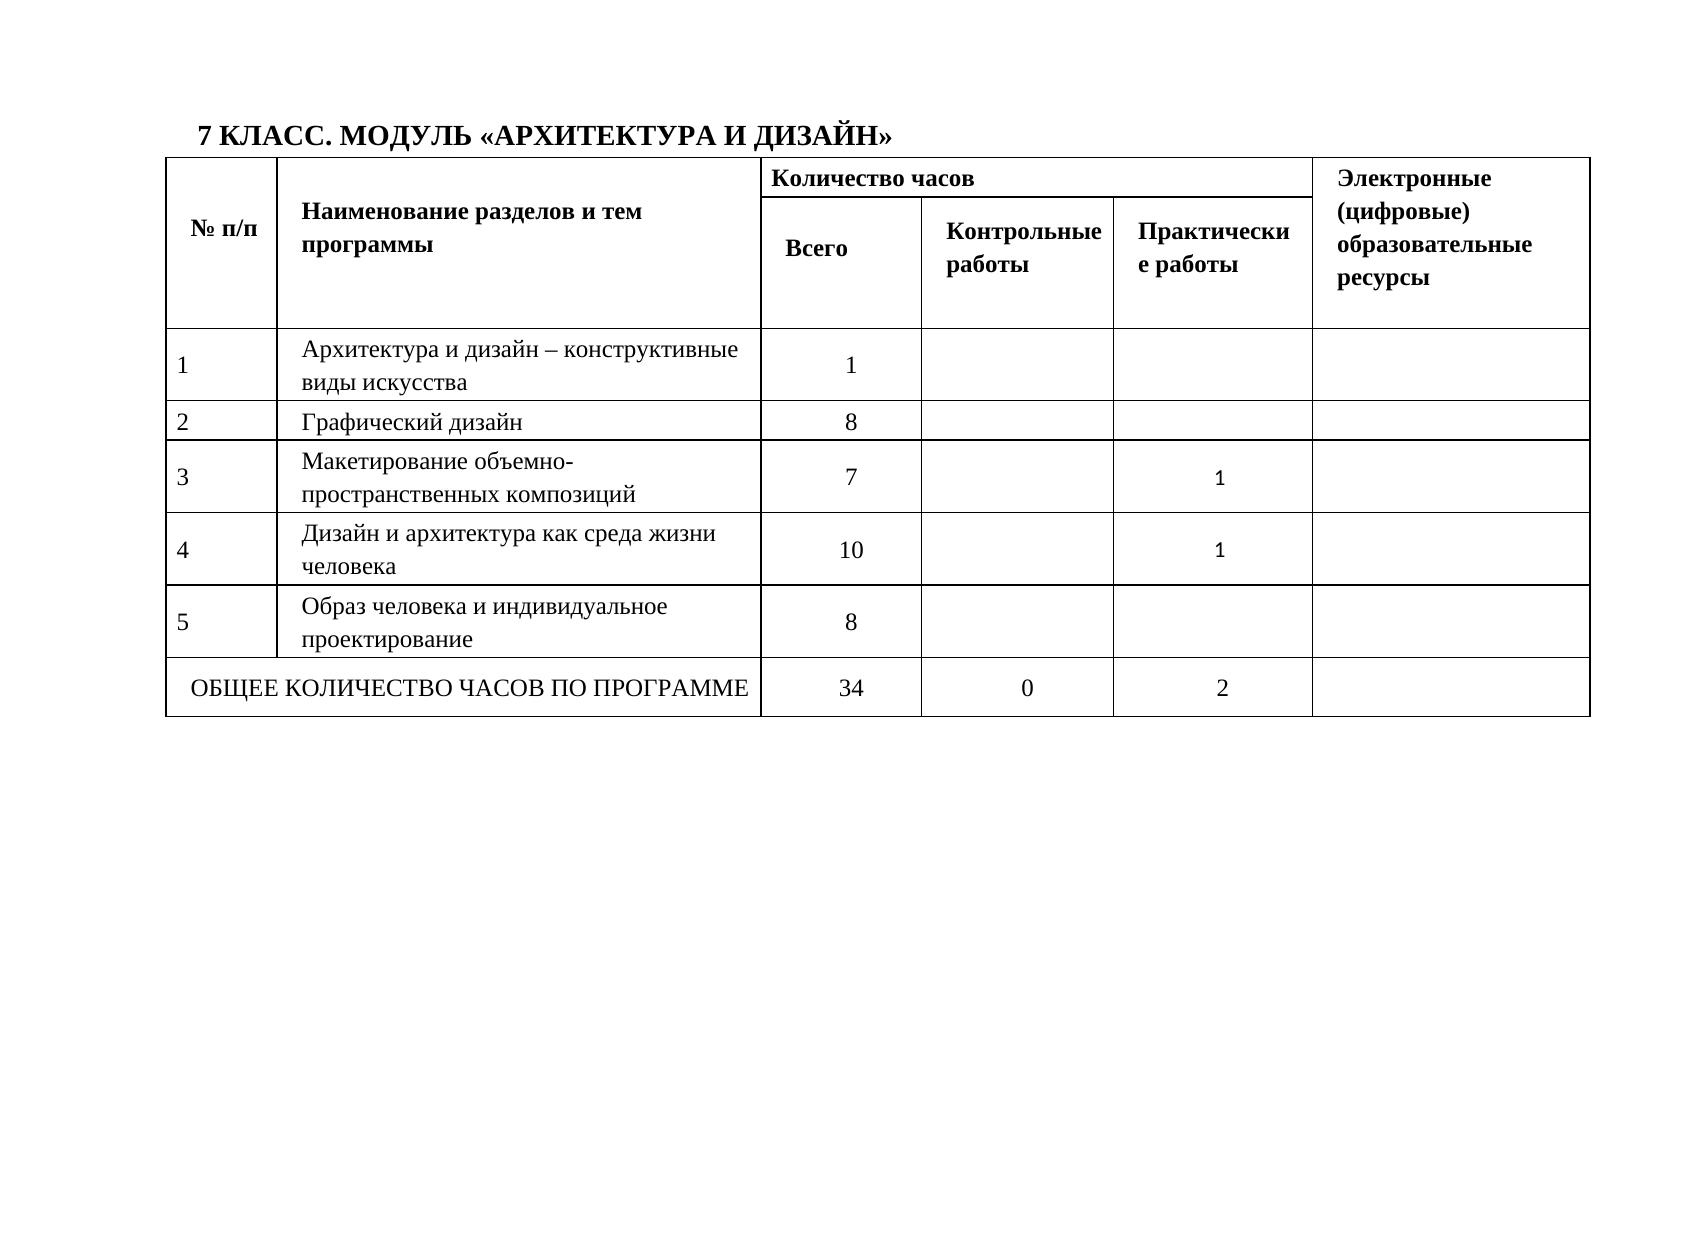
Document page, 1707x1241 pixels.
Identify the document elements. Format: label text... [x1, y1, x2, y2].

table_cell 34 [762, 658, 921, 716]
table_cell [1114, 401, 1312, 439]
table_cell 1 [1114, 513, 1312, 584]
table_cell 4 [167, 513, 276, 584]
table_cell [1313, 401, 1589, 439]
table_cell [1114, 329, 1312, 400]
table_cell [1313, 329, 1589, 400]
table_header № п/п [167, 158, 276, 327]
table_header Электронные (цифровые) образовательные ресурсы [1313, 158, 1589, 327]
table_cell 3 [167, 441, 276, 512]
table_cell [922, 513, 1113, 584]
table_cell [922, 441, 1113, 512]
table_cell Макетирование объемно-пространственных композиций [278, 441, 760, 512]
table_cell ОБЩЕЕ КОЛИЧЕСТВО ЧАСОВ ПО ПРОГРАММЕ [167, 658, 760, 716]
table_cell Практические работы [1114, 198, 1312, 327]
table_cell Всего [762, 198, 921, 327]
table_cell Графический дизайн [278, 401, 760, 439]
table_cell 2 [1114, 658, 1312, 716]
table_cell Образ человека и индивидуальное проектирование [278, 586, 760, 656]
table_cell 1 [1114, 441, 1312, 512]
table_cell [1313, 586, 1589, 656]
table_header Наименование разделов и тем программы [278, 158, 760, 327]
table_cell [1313, 513, 1589, 584]
table_cell [1313, 658, 1589, 716]
table_cell 1 [762, 329, 921, 400]
table_cell 5 [167, 586, 276, 656]
table_cell [922, 586, 1113, 656]
table_cell 7 [762, 441, 921, 512]
table_cell [922, 329, 1113, 400]
table_cell [1114, 586, 1312, 656]
table_cell Архитектура и дизайн – конструктивные виды искусства [278, 329, 760, 400]
table_cell [1313, 441, 1589, 512]
table_cell 1 [167, 329, 276, 400]
table_cell 0 [922, 658, 1113, 716]
table_cell 8 [762, 401, 921, 439]
table_cell 10 [762, 513, 921, 584]
text 7 КЛАСС. МОДУЛЬ «АРХИТЕКТУРА И ДИЗАЙН» [190, 118, 1618, 152]
table_header Количество часов [762, 158, 1312, 196]
table_cell Контрольные работы [922, 198, 1113, 327]
table_cell 8 [762, 586, 921, 656]
table_cell Дизайн и архитектура как среда жизни человека [278, 513, 760, 584]
table_cell 2 [167, 401, 276, 439]
table_cell [922, 401, 1113, 439]
